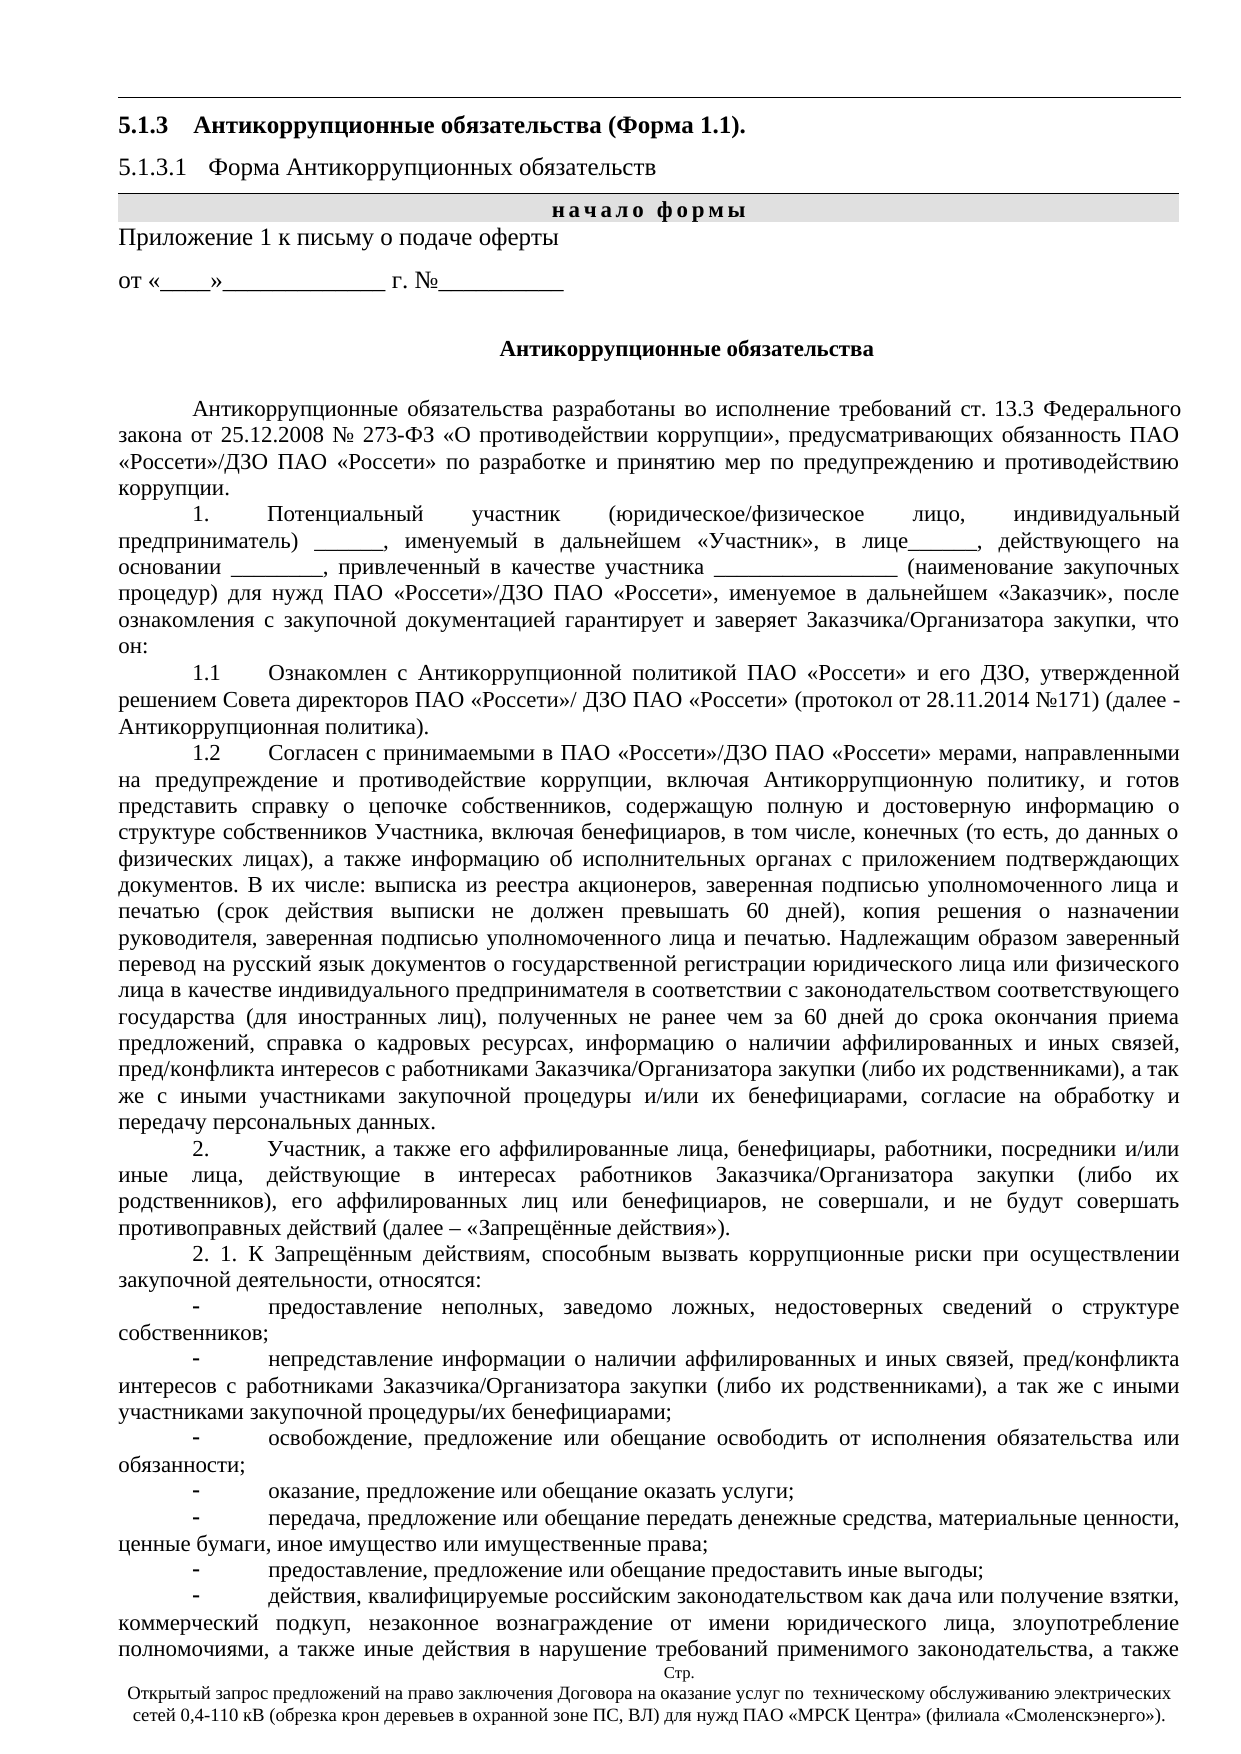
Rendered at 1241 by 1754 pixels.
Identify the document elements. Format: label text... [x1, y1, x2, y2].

list Потенциальный участник (юридическое/физическое лицо, индивидуальный предприниматель) ______, именуемый в дальнейшем «Участник», в лице______, действующего на основании ________, привлеченный в качестве участника ________________ (наименование закупочных процедур) для нужд ПАО «Россети»/ДЗО ПАО «Россети», именуемое в дальнейшем «Заказчик», после ознакомления с закупочной документацией гарантирует и заверяет Заказчика/Организатора закупки, что он: [118, 500, 1181, 658]
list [118, 1583, 1181, 1662]
text от «____»_____________ г. №__________ [118, 266, 1181, 294]
subtitle Антикоррупционные обязательства (Форма 1.1). [118, 111, 1181, 139]
text Приложение 1 к письму о подаче оферты [118, 222, 1181, 251]
text 2. 1. К Запрещённым действиям, способным вызвать коррупционные риски при осуществлении закупочной деятельности, относятся: [118, 1240, 1181, 1293]
text Антикоррупционные обязательства [118, 335, 1181, 361]
list непредставление информации о наличии аффилированных и иных связей, пред/конфликта интересов с работниками Заказчика/Организатора закупки (либо их родственниками), а так же с иными участниками закупочной процедуры/их бенефициарами; [118, 1345, 1181, 1424]
text начало формы [118, 194, 1179, 222]
list Согласен с принимаемыми в ПАО «Россети»/ДЗО ПАО «Россети» мерами, направленными на предупреждение и противодействие коррупции, включая Антикоррупционную политику, и готов представить справку о цепочке собственников, содержащую полную и достоверную информацию о структуре собственников Участника, включая бенефициаров, в том числе, конечных (то есть, до данных о физических лицах), а также информацию об исполнительных органах с приложением подтверждающих документов. В их числе: выписка из реестра акционеров, заверенная подписью уполномоченного лица и печатью (срок действия выписки не должен превышать 60 дней), копия решения о назначении руководителя, заверенная подписью уполномоченного лица и печатью. Надлежащим образом заверенный перевод на русский язык документов о государственной регистрации юридического лица или физического лица в качестве индивидуального предпринимателя в соответствии с законодательством соответствующего государства (для иностранных лиц), полученных не ранее чем за 60 дней до срока окончания приема предложений, справка о кадровых ресурсах, информацию о наличии аффилированных и иных связей, пред/конфликта интересов с работниками Заказчика/Организатора закупки (либо их родственниками), а так же с иными участниками закупочной процедуры и/или их бенефициарами, согласие на обработку и передачу персональных данных. [118, 739, 1181, 1134]
list освобождение, предложение или обещание освободить от исполнения обязательства или обязанности; [118, 1424, 1181, 1477]
list оказание, предложение или обещание оказать услуги; [118, 1477, 1181, 1503]
list предоставление, предложение или обещание предоставить иные выгоды; [118, 1556, 1181, 1583]
text Антикоррупционные обязательства разработаны во исполнение требований ст. 13.3 Федерального закона от 25.12.2008 № 273-ФЗ «О противодействии коррупции», предусматривающих обязанность ПАО «Россети»/ДЗО ПАО «Россети» по разработке и принятию мер по предупреждению и противодействию коррупции. [118, 395, 1181, 500]
list Участник, а также его аффилированные лица, бенефициары, работники, посредники и/или иные лица, действующие в интересах работников Заказчика/Организатора закупки (либо их родственников), его аффилированных лиц или бенефициаров, не совершали, и не будут совершать противоправных действий (далее – «Запрещённые действия»). [118, 1134, 1181, 1240]
list передача, предложение или обещание передать денежные средства, материальные ценности, ценные бумаги, иное имущество или имущественные права; [118, 1503, 1181, 1556]
subtitle Форма Антикоррупционных обязательств [118, 152, 1181, 181]
text 1.1 Ознакомлен с Антикоррупционной политикой ПАО «Россети» и его ДЗО, утвержденной решением Совета директоров ПАО «Россети»/ ДЗО ПАО «Россети» (протокол от 28.11.2014 №171) (далее - Антикоррупционная политика). [118, 658, 1181, 739]
list предоставление неполных, заведомо ложных, недостоверных сведений о структуре собственников; [118, 1293, 1181, 1345]
